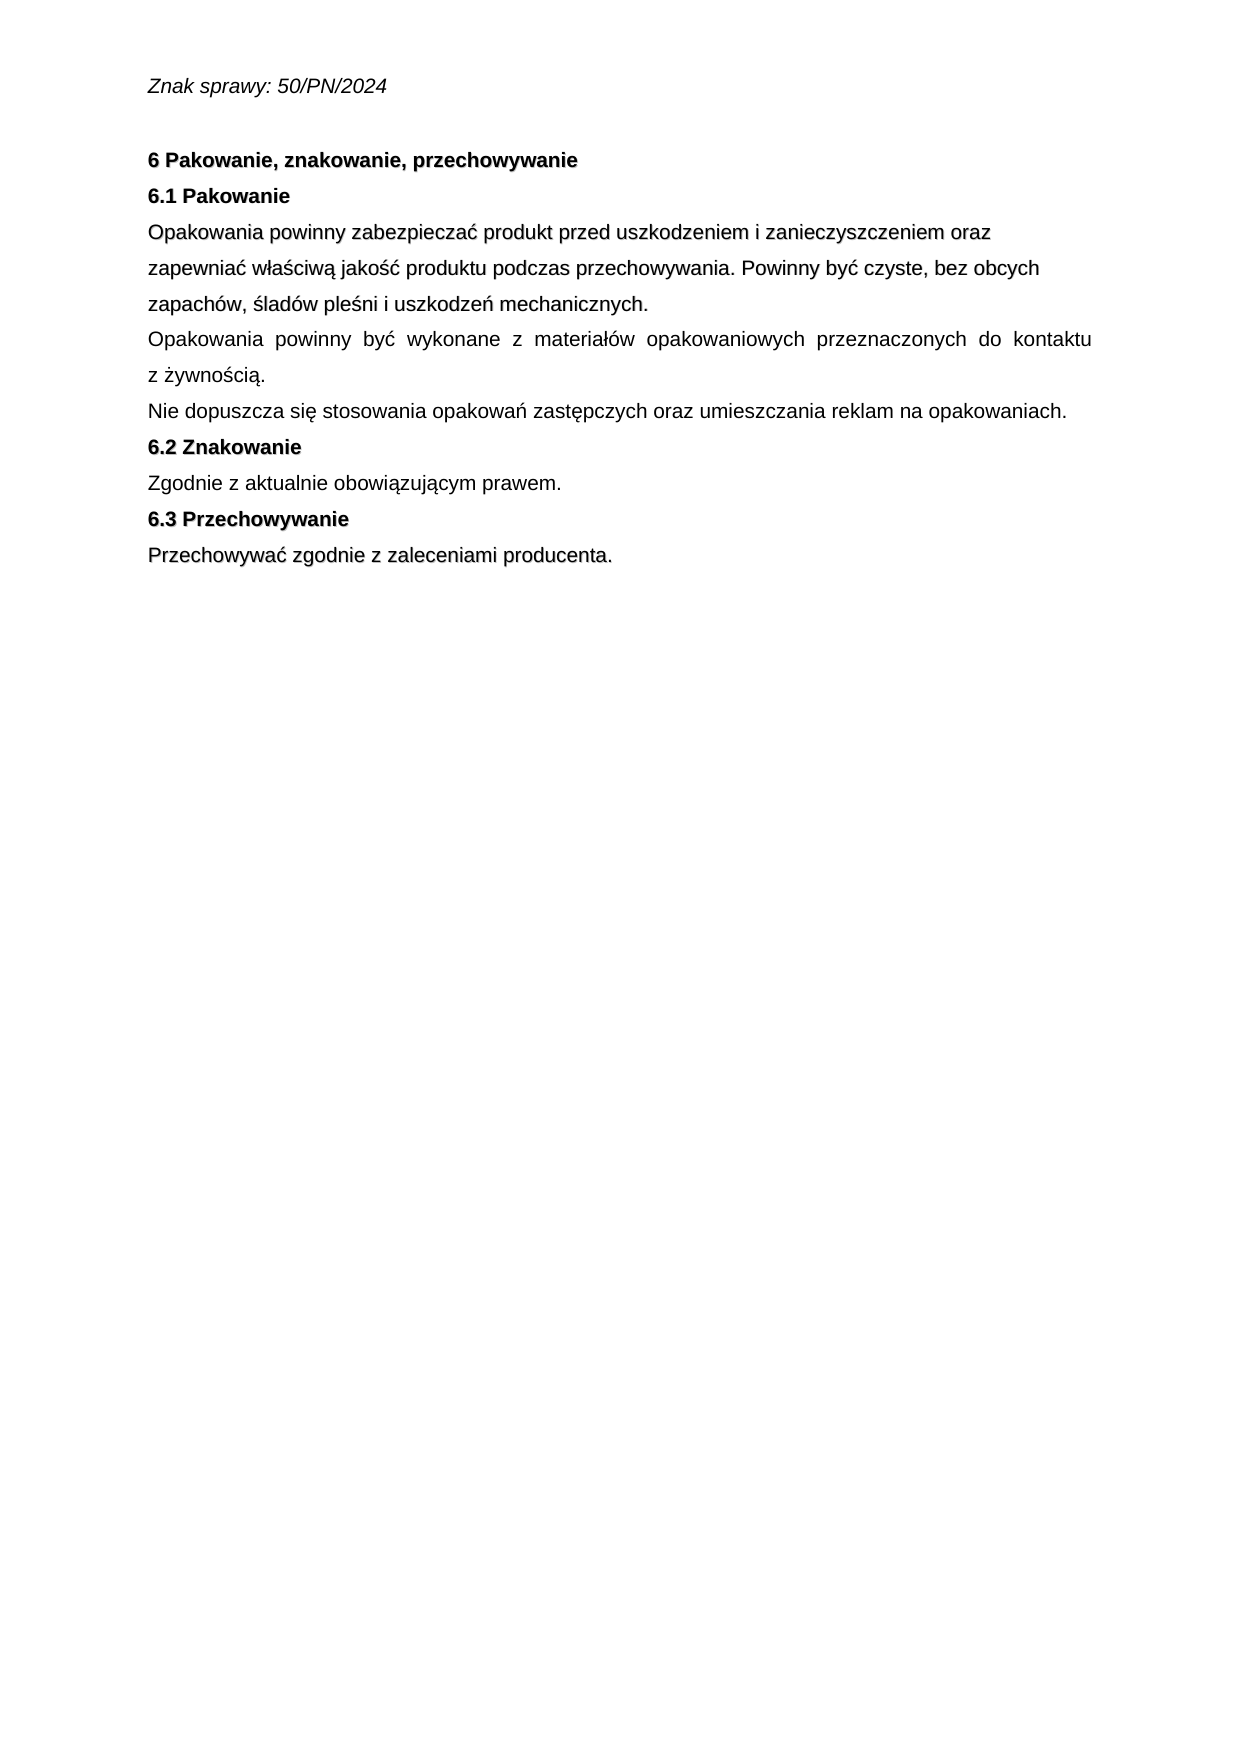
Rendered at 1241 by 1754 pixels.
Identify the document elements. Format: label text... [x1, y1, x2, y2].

text 6 Pakowanie, znakowanie, przechowywanie [148, 148, 1093, 172]
text Nie dopuszcza się stosowania opakowań zastępczych oraz umieszczania reklam na opakowaniach. [148, 399, 1093, 423]
text Opakowania powinny zabezpieczać produkt przed uszkodzeniem i zanieczyszczeniem oraz zapewniać właściwą jakość produktu podczas przechowywania. Powinny być czyste, bez obcych zapachów, śladów pleśni i uszkodzeń mechanicznych. [148, 219, 1093, 315]
text 6.3 Przechowywanie [148, 507, 1093, 531]
text 6.2 Znakowanie [148, 435, 1093, 459]
text Zgodnie z aktualnie obowiązującym prawem. [148, 471, 1093, 495]
text 6.1 Pakowanie [148, 183, 1093, 207]
text Przechowywać zgodnie z zaleceniami producenta. [148, 543, 1093, 567]
text Opakowania powinny być wykonane z materiałów opakowaniowych przeznaczonych do kontaktu z żywnością. [148, 327, 1093, 387]
